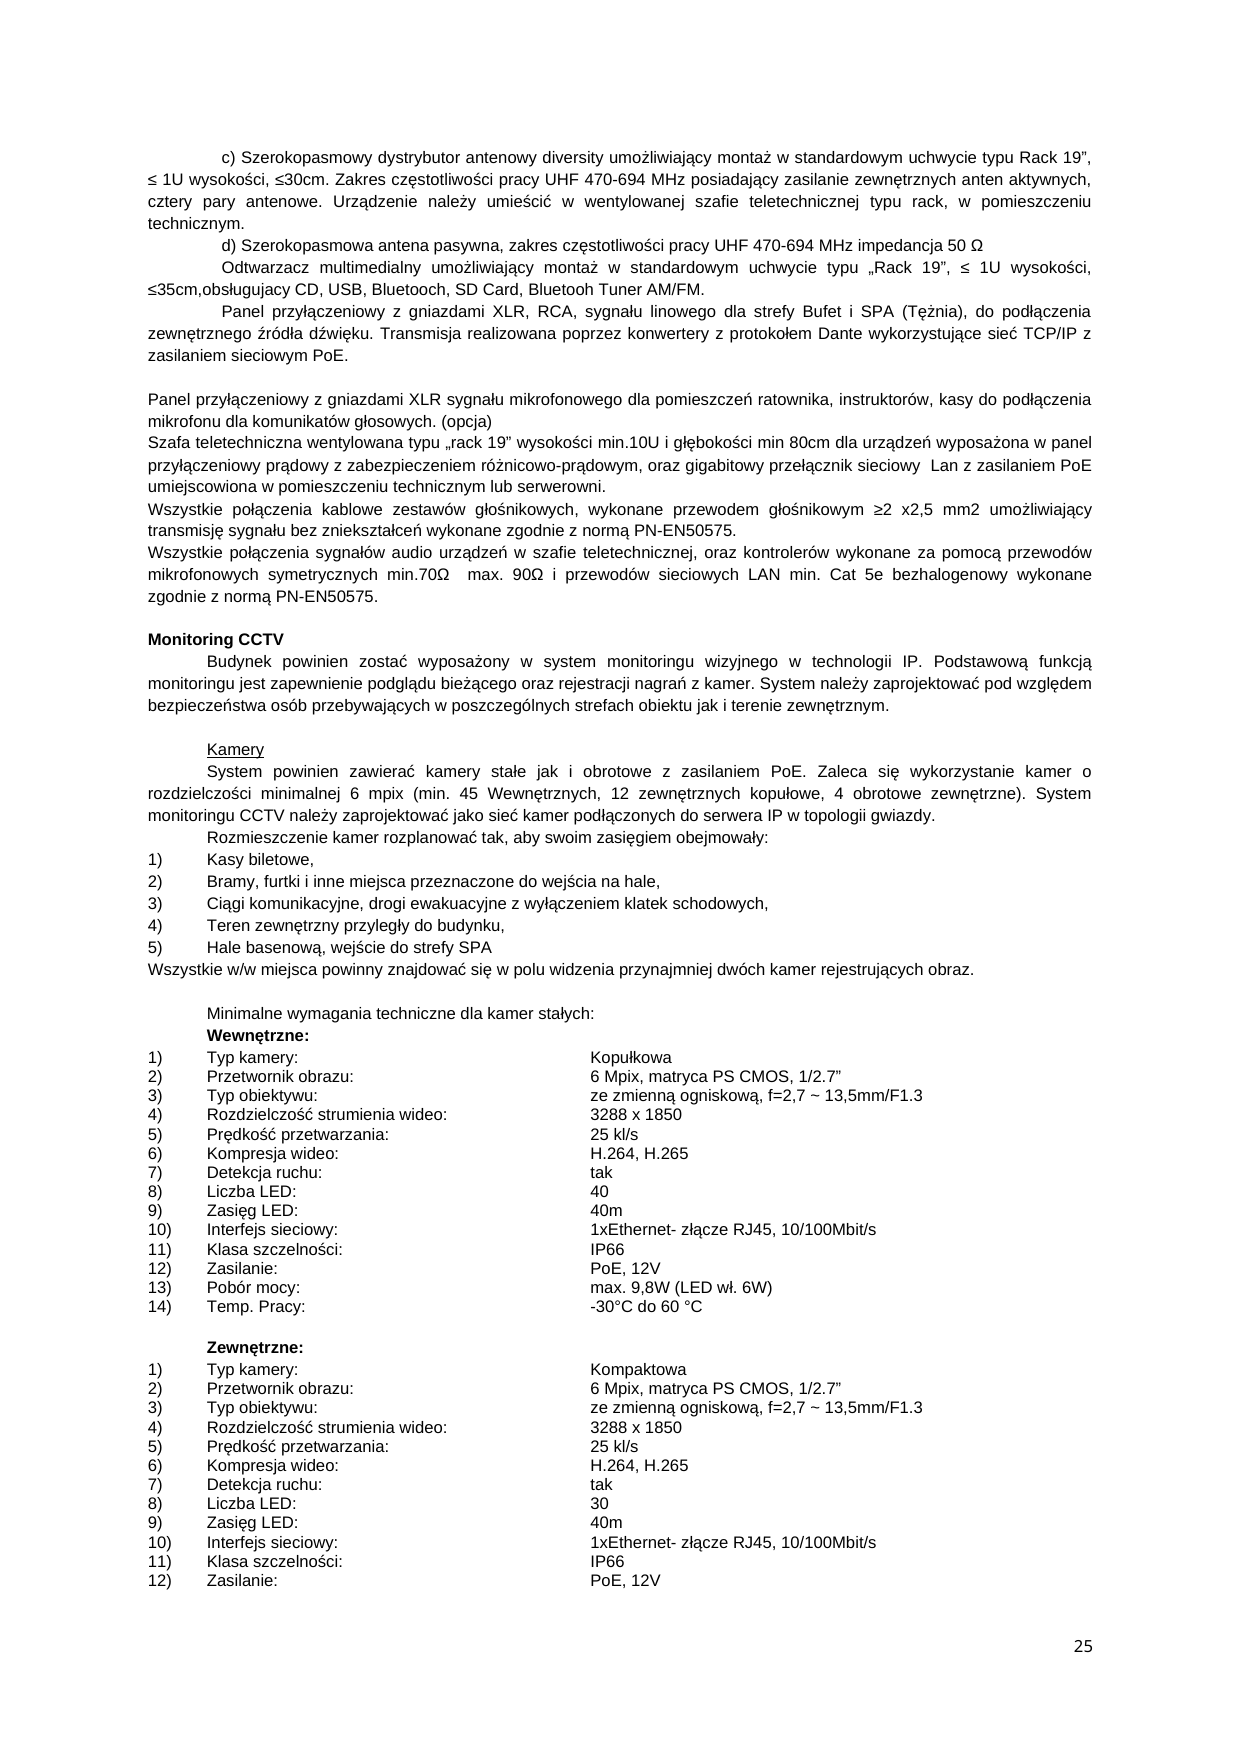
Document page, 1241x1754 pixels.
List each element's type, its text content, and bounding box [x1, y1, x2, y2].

text Kamery [148, 740, 1093, 759]
list Prędkość przetwarzania: 25 kl/s [148, 1124, 1093, 1143]
subtitle Monitoring CCTV [148, 630, 1093, 649]
text Wszystkie w/w miejsca powinny znajdować się w polu widzenia przynajmniej dwóch kamer rejestrujących obraz. [148, 960, 1093, 979]
list Typ kamery: Kompaktowa [148, 1360, 1093, 1379]
list Liczba LED: 40 [148, 1182, 1093, 1201]
list Pobór mocy: max. 9,8W (LED wł. 6W) [148, 1278, 1093, 1297]
text Rozmieszczenie kamer rozplanować tak, aby swoim zasięgiem obejmowały: [148, 828, 1093, 847]
list Klasa szczelności: IP66 [148, 1239, 1093, 1258]
list Kasy biletowe, [148, 850, 1093, 869]
text d) Szerokopasmowa antena pasywna, zakres częstotliwości pracy UHF 470-694 MHz impedancja 50 Ω [148, 236, 1093, 255]
list Teren zewnętrzny przyległy do budynku, [148, 916, 1093, 935]
text Panel przyłączeniowy z gniazdami XLR sygnału mikrofonowego dla pomieszczeń ratownika, instruktorów, kasy do podłączenia mikrofonu dla komunikatów głosowych. (opcja) [148, 389, 1093, 431]
list Hale basenową, wejście do strefy SPA [148, 938, 1093, 957]
list Typ obiektywu: ze zmienną ogniskową, f=2,7 ~ 13,5mm/F1.3 [148, 1398, 1093, 1417]
list Detekcja ruchu: tak [148, 1163, 1093, 1182]
list Kompresja wideo: H.264, H.265 [148, 1456, 1093, 1475]
text System powinien zawierać kamery stałe jak i obrotowe z zasilaniem PoE. Zaleca się wykorzystanie kamer o rozdzielczości minimalnej 6 mpix (min. 45 Wewnętrznych, 12 zewnętrznych kopułowe, 4 obrotowe zewnętrzne). System monitoringu CCTV należy zaprojektować jako sieć kamer podłączonych do serwera IP w topologii gwiazdy. [148, 762, 1093, 825]
text Szafa teletechniczna wentylowana typu „rack 19” wysokości min.10U i głębokości min 80cm dla urządzeń wyposażona w panel przyłączeniowy prądowy z zabezpieczeniem różnicowo-prądowym, oraz gigabitowy przełącznik sieciowy Lan z zasilaniem PoE umiejscowiona w pomieszczeniu technicznym lub serwerowni. [148, 433, 1093, 496]
list Interfejs sieciowy: 1xEthernet- złącze RJ45, 10/100Mbit/s [148, 1220, 1093, 1239]
list Zasięg LED: 40m [148, 1513, 1093, 1532]
list Ciągi komunikacyjne, drogi ewakuacyjne z wyłączeniem klatek schodowych, [148, 894, 1093, 913]
list Detekcja ruchu: tak [148, 1475, 1093, 1494]
text Wewnętrzne: [148, 1026, 1093, 1045]
list Rozdzielczość strumienia wideo: 3288 x 1850 [148, 1105, 1093, 1124]
list Temp. Pracy: -30°C do 60 °C [148, 1297, 1093, 1316]
list Zasilanie: PoE, 12V [148, 1571, 1093, 1590]
list Prędkość przetwarzania: 25 kl/s [148, 1437, 1093, 1456]
list Bramy, furtki i inne miejsca przeznaczone do wejścia na hale, [148, 872, 1093, 891]
list Zasięg LED: 40m [148, 1201, 1093, 1220]
list Typ obiektywu: ze zmienną ogniskową, f=2,7 ~ 13,5mm/F1.3 [148, 1086, 1093, 1105]
list Klasa szczelności: IP66 [148, 1552, 1093, 1571]
text Odtwarzacz multimedialny umożliwiający montaż w standardowym uchwycie typu „Rack 19”, ≤ 1U wysokości, ≤35cm,obsługujacy CD, USB, Bluetooch, SD Card, Bluetooh Tuner AM/FM. [148, 257, 1093, 299]
list Zasilanie: PoE, 12V [148, 1258, 1093, 1278]
list Przetwornik obrazu: 6 Mpix, matryca PS CMOS, 1/2.7” [148, 1379, 1093, 1398]
text Minimalne wymagania techniczne dla kamer stałych: [148, 1004, 1093, 1023]
list Kompresja wideo: H.264, H.265 [148, 1143, 1093, 1163]
list Typ kamery: Kopułkowa [148, 1048, 1093, 1067]
list Przetwornik obrazu: 6 Mpix, matryca PS CMOS, 1/2.7” [148, 1067, 1093, 1086]
list Rozdzielczość strumienia wideo: 3288 x 1850 [148, 1417, 1093, 1437]
text Wszystkie połączenia kablowe zestawów głośnikowych, wykonane przewodem głośnikowym ≥2 x2,5 mm2 umożliwiający transmisję sygnału bez zniekształceń wykonane zgodnie z normą PN-EN50575. [148, 499, 1093, 540]
list Interfejs sieciowy: 1xEthernet- złącze RJ45, 10/100Mbit/s [148, 1532, 1093, 1552]
text c) Szerokopasmowy dystrybutor antenowy diversity umożliwiający montaż w standardowym uchwycie typu Rack 19”, ≤ 1U wysokości, ≤30cm. Zakres częstotliwości pracy UHF 470-694 MHz posiadający zasilanie zewnętrznych anten aktywnych, cztery pary antenowe. Urządzenie należy umieścić w wentylowanej szafie teletechnicznej typu rack, w pomieszczeniu technicznym. [148, 148, 1093, 233]
text Zewnętrzne: [148, 1338, 1093, 1357]
list Liczba LED: 30 [148, 1494, 1093, 1513]
text Panel przyłączeniowy z gniazdami XLR, RCA, sygnału linowego dla strefy Bufet i SPA (Tężnia), do podłączenia zewnętrznego źródła dźwięku. Transmisja realizowana poprzez konwertery z protokołem Dante wykorzystujące sieć TCP/IP z zasilaniem sieciowym PoE. [148, 301, 1093, 364]
list Budynek powinien zostać wyposażony w system monitoringu wizyjnego w technologii IP. Podstawową funkcją monitoringu jest zapewnienie podglądu bieżącego oraz rejestracji nagrań z kamer. System należy zaprojektować pod względem bezpieczeństwa osób przebywających w poszczególnych strefach obiektu jak i terenie zewnętrznym. [148, 652, 1093, 715]
text Wszystkie połączenia sygnałów audio urządzeń w szafie teletechnicznej, oraz kontrolerów wykonane za pomocą przewodów mikrofonowych symetrycznych min.70Ω max. 90Ω i przewodów sieciowych LAN min. Cat 5e bezhalogenowy wykonane zgodnie z normą PN-EN50575. [148, 543, 1093, 606]
